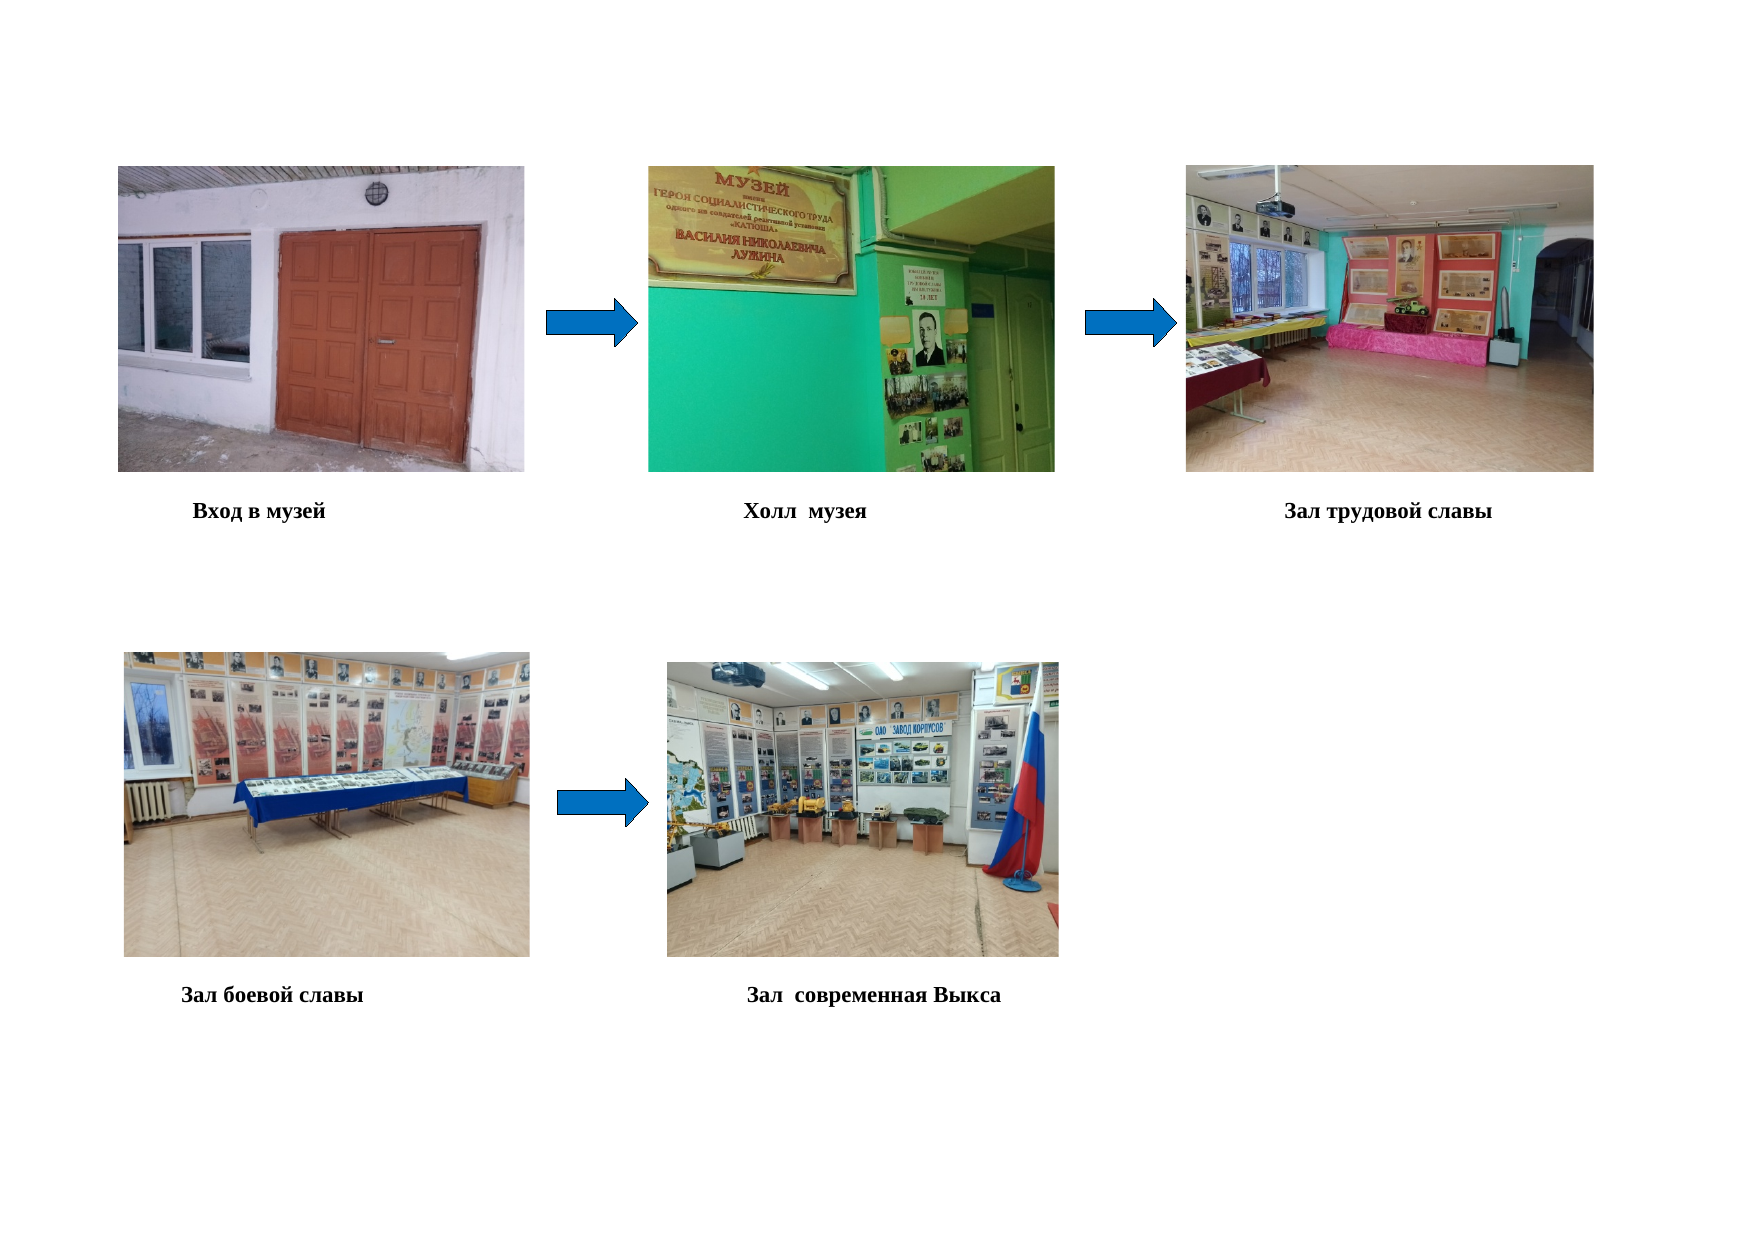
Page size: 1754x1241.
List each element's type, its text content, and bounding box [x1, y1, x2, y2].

text Вход в музей Холл музея Зал трудовой славы [118, 497, 1636, 523]
picture [118, 166, 525, 472]
picture [667, 662, 1059, 957]
text Зал боевой славы Зал современная Выкса [118, 981, 1636, 1007]
picture [1185, 165, 1594, 472]
picture [648, 166, 1055, 472]
picture [123, 652, 530, 957]
